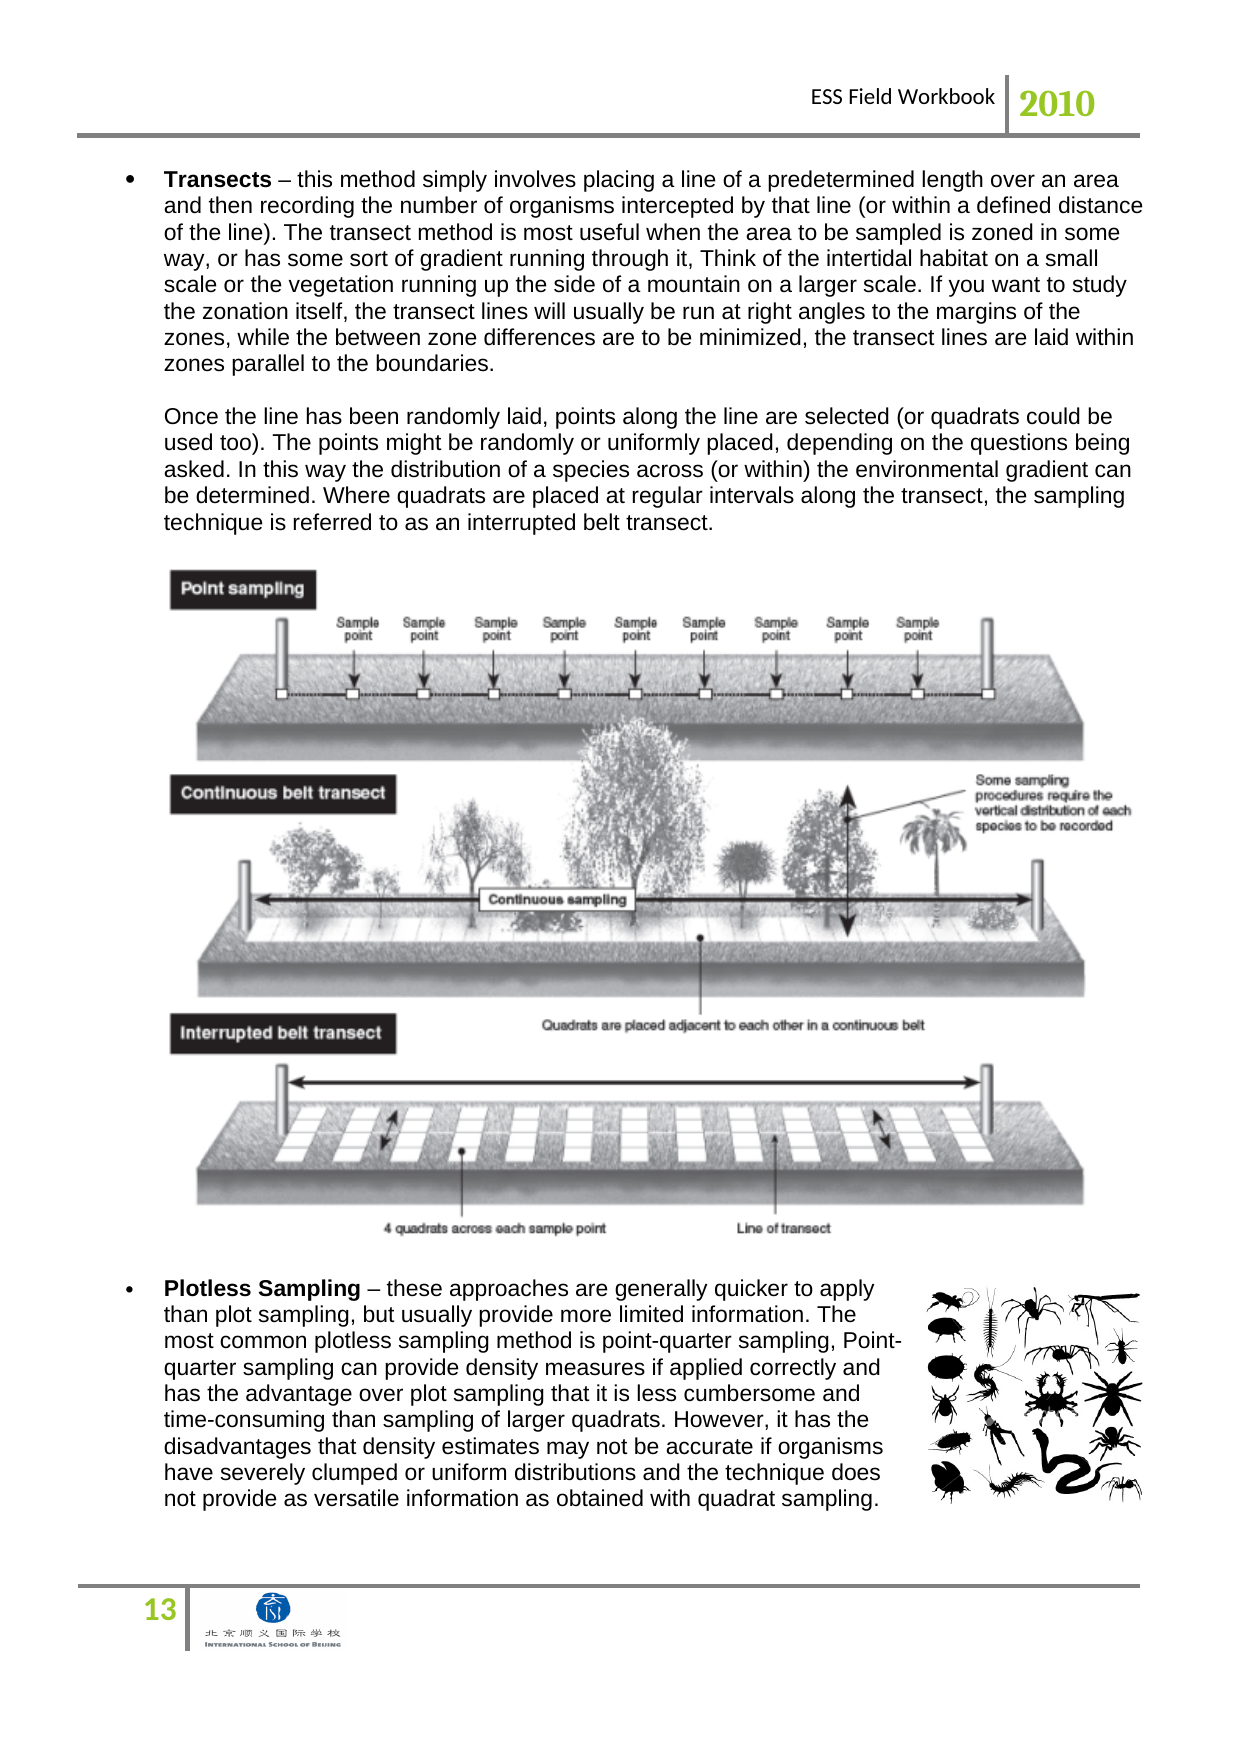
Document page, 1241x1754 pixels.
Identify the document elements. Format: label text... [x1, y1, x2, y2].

list Transects – this method simply involves placing a line of a predetermined length over an area and then recording the number of organisms intercepted by that line (or within a defined distance of the line). The transect method is most useful when the area to be sampled is zoned in some way, or has some sort of gradient running through it, Think of the intertidal habitat on a small scale or the vegetation running up the side of a mountain on a larger scale. If you want to study the zonation itself, the transect lines will usually be run at right angles to the margins of the zones, while the between zone differences are to be minimized, the transect lines are laid within zones parallel to the boundaries. [126, 166, 1152, 377]
picture [163, 561, 1145, 1249]
picture [923, 1284, 1143, 1503]
list Once the line has been randomly laid, points along the line are selected (or quadrats could be used too). The points might be randomly or uniformly placed, depending on the questions being asked. In this way the distribution of a species across (or within) the environmental gradient can be determined. Where quadrats are placed at regular intervals along the transect, the sampling technique is referred to as an interrupted belt transect. [164, 403, 1152, 535]
list Plotless Sampling – these approaches are generally quicker to apply than plot sampling, but usually provide more limited information. The most common plotless sampling method is point-quarter sampling, Point-quarter sampling can provide density measures if applied correctly and has the advantage over plot sampling that it is less cumbersome and time-consuming than sampling of larger quadrats. However, it has the disadvantages that density estimates may not be accurate if organisms have severely clumped or uniform distributions and the technique does not provide as versatile information as obtained with quadrat sampling. [126, 1274, 1152, 1512]
picture [198, 1588, 346, 1651]
